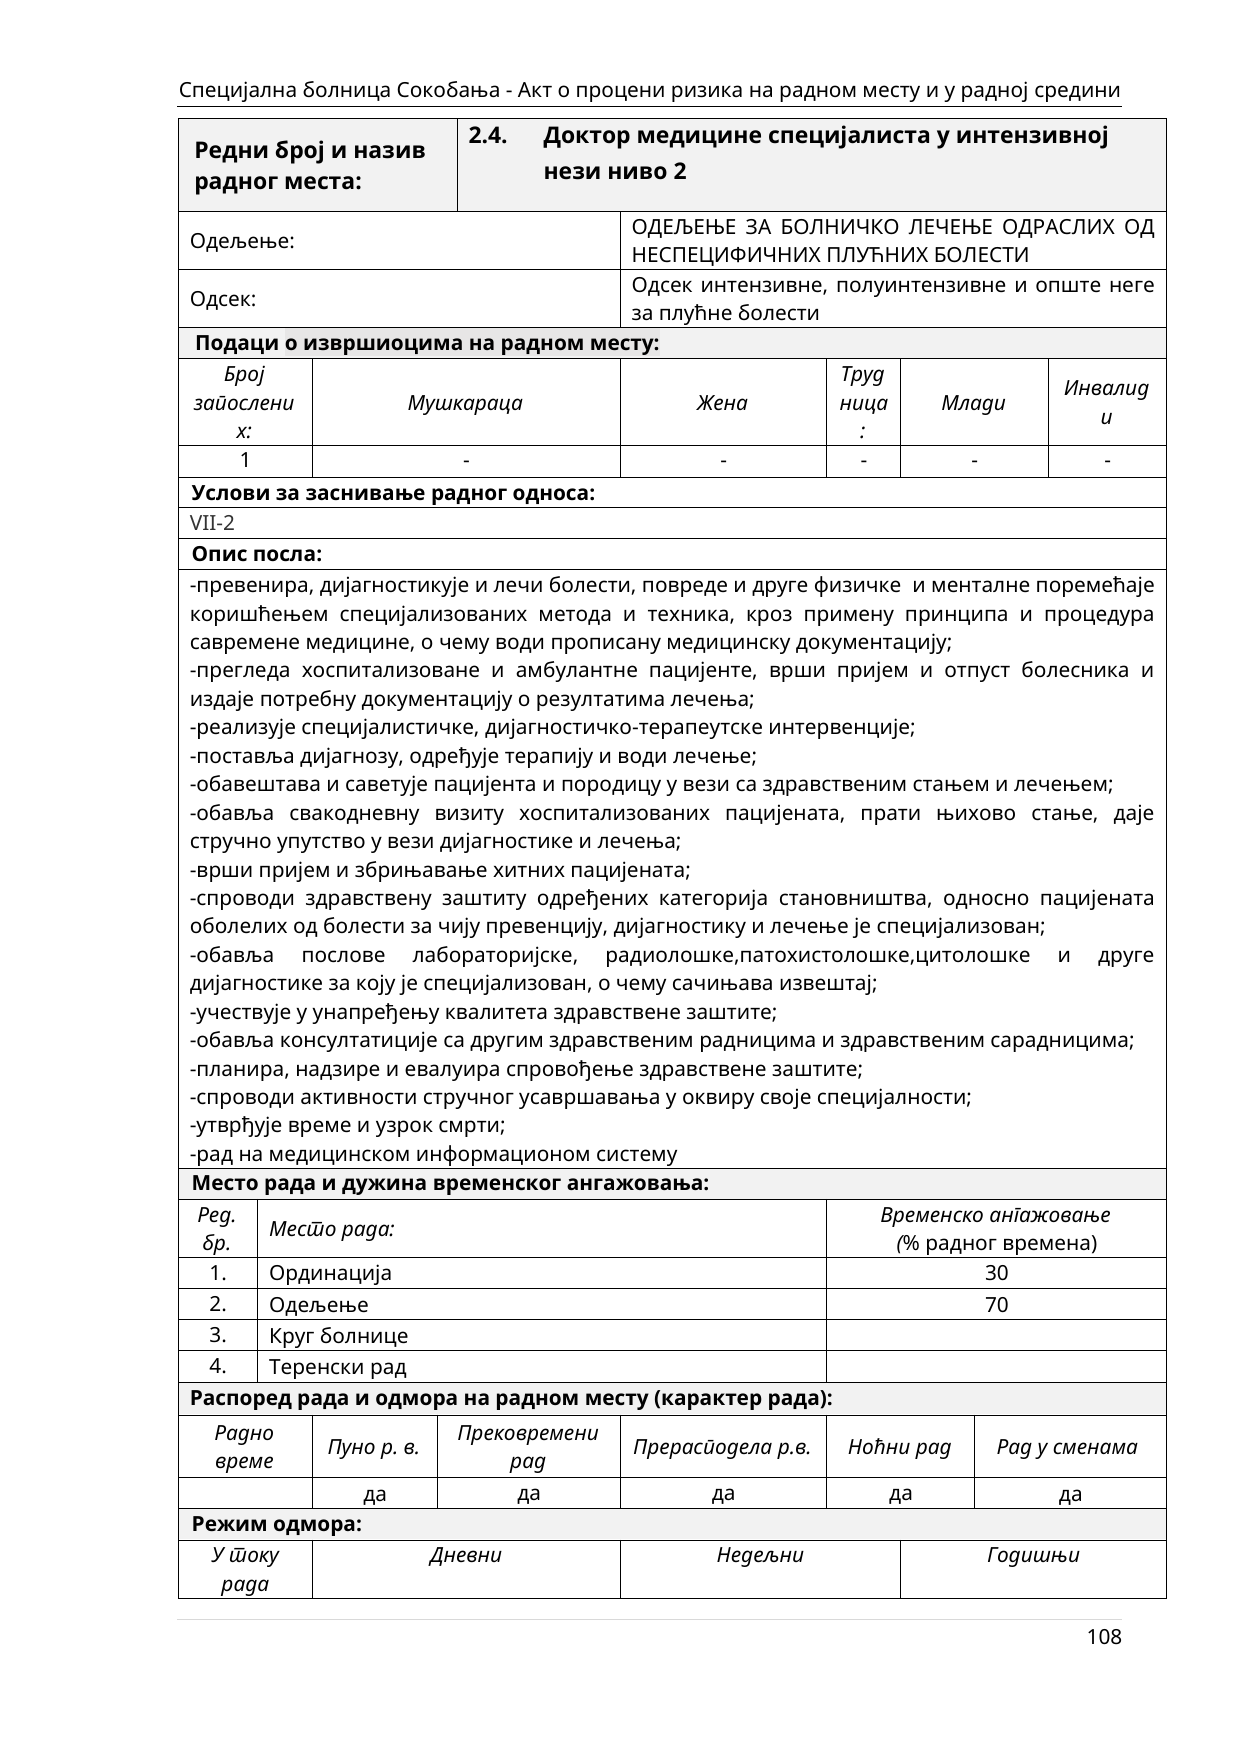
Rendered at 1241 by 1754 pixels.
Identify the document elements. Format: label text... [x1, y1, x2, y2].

table_cell Годишњи [901, 1541, 1166, 1597]
table_cell 2. [179, 1289, 257, 1319]
table_header Доктор медицине специјалиста у интензивној нези ниво 2 [458, 119, 1166, 211]
table_cell Прерасподела р.в. [621, 1416, 826, 1477]
table_cell OДЕЉЕЊЕ ЗА БОЛНИЧКО ЛЕЧЕЊЕ ОДРАСЛИХ ОД НЕСПЕЦИФИЧНИХ ПЛУЋНИХ БОЛЕСТИ [621, 212, 1166, 269]
table_cell [827, 1320, 1166, 1350]
table_cell VII-2 [179, 508, 1166, 538]
table_cell 1. [179, 1258, 257, 1288]
table_cell да [438, 1478, 620, 1508]
table_cell 70 [827, 1289, 1166, 1319]
table_cell Број запослених: [179, 359, 312, 444]
table_cell Рад у сменама [975, 1416, 1166, 1477]
table_cell Ред. бр. [179, 1200, 257, 1257]
table_cell [827, 1351, 1166, 1382]
table_cell У току рада [179, 1541, 312, 1597]
table_header Редни број и назив радног места: [179, 119, 457, 211]
table_cell Место рада и дужина временског ангажовања: [179, 1169, 1166, 1199]
table_cell Услови за заснивање радног односа: [179, 478, 1166, 507]
table_cell да [621, 1478, 826, 1508]
table_cell Пуно р. в. [313, 1416, 437, 1477]
table_cell Инвалиди [1049, 359, 1166, 444]
table_cell 3. [179, 1320, 257, 1350]
table_cell Одељење [258, 1289, 826, 1319]
table_cell Одсек: [179, 270, 620, 327]
table_cell 4. [179, 1351, 257, 1382]
table_cell Место рада: [258, 1200, 826, 1257]
table_cell Недељни [621, 1541, 900, 1597]
table_cell Временско ангажовање (% радног времена) [827, 1200, 1166, 1257]
table_cell Трудница: [827, 359, 900, 444]
table_cell Опис посла: [179, 539, 1166, 569]
table_cell Одсек интензивне, полуинтензивне и опште неге за плућне болести [621, 270, 1166, 327]
table_cell [179, 1478, 312, 1508]
table_cell да [313, 1478, 437, 1508]
table_cell Мушкараца [313, 359, 620, 444]
table_cell 30 [827, 1258, 1166, 1288]
table_cell Одељење: [179, 212, 620, 269]
table_cell Круг болнице [258, 1320, 826, 1350]
table_cell - [313, 446, 620, 477]
table_cell - [827, 446, 900, 477]
table_cell 1 [179, 446, 312, 477]
table_cell -превенира, дијагностикује и лечи болести, повреде и друге физичке и менталне поремећаје коришћењем специјализованих метода и техника, кроз примену принципа и процедура савремене медицине, о чему води прописану медицинску документацију; -прегледа хоспитализоване и амбулантне пацијенте, врши пријем и отпуст болесника и издаје потребну документацију о резултатима лечења; -реализује специјалистичке, дијагностичко-терапеутске интервенције; -поставља дијагнозу, одређује терапију и води лечење; -обавештава и саветује пацијента и породицу у вези са здравственим стањем и лечењем; -обавља свакодневну визиту хоспитализованих пацијената, прати њихово стање, даје стручно упутство у вези дијагностике и лечења; -врши пријем и збрињавање хитних пацијената; -спроводи здравствену заштиту одређених категорија становништва, односно пацијената оболелих од болести за чију превенцију, дијагностику и лечење је специјализован; -обавља послове лабораторијске, радиолошке,патохистолошке,цитолошке и друге дијагностике за коју је специјализован, о чему сачињава извештај; -учествује у унапређењу квалитета здравствене заштите; -обавља консултатиције са другим здравственим радницима и здравственим сарадницима; -планира, надзире и евалуира спровођење здравствене заштите; -спроводи активности стручног усавршавања у оквиру своје специјалности; -утврђује време и узрок смрти; -рад на медицинском информационом систему [179, 570, 1166, 1167]
table_cell - [621, 446, 826, 477]
table_cell Режим одмора: [179, 1509, 1166, 1539]
table_cell Ноћни рад [827, 1416, 974, 1477]
table_cell Прековремени рад [438, 1416, 620, 1477]
table_cell Ординација [258, 1258, 826, 1288]
table_cell Подаци о извршиоцима на радном месту: [179, 328, 1166, 358]
table_cell Распоред рада и одмора на радном месту (карактер рада): [179, 1383, 1166, 1414]
table_cell - [901, 446, 1048, 477]
table_cell да [827, 1478, 974, 1508]
table_cell Теренски рад [258, 1351, 826, 1382]
table_cell Млади [901, 359, 1048, 444]
table_cell Жена [621, 359, 826, 444]
table_cell да [975, 1478, 1166, 1508]
table_cell - [1049, 446, 1166, 477]
table_cell Радно време [179, 1416, 312, 1477]
table_cell Дневни [313, 1541, 620, 1597]
